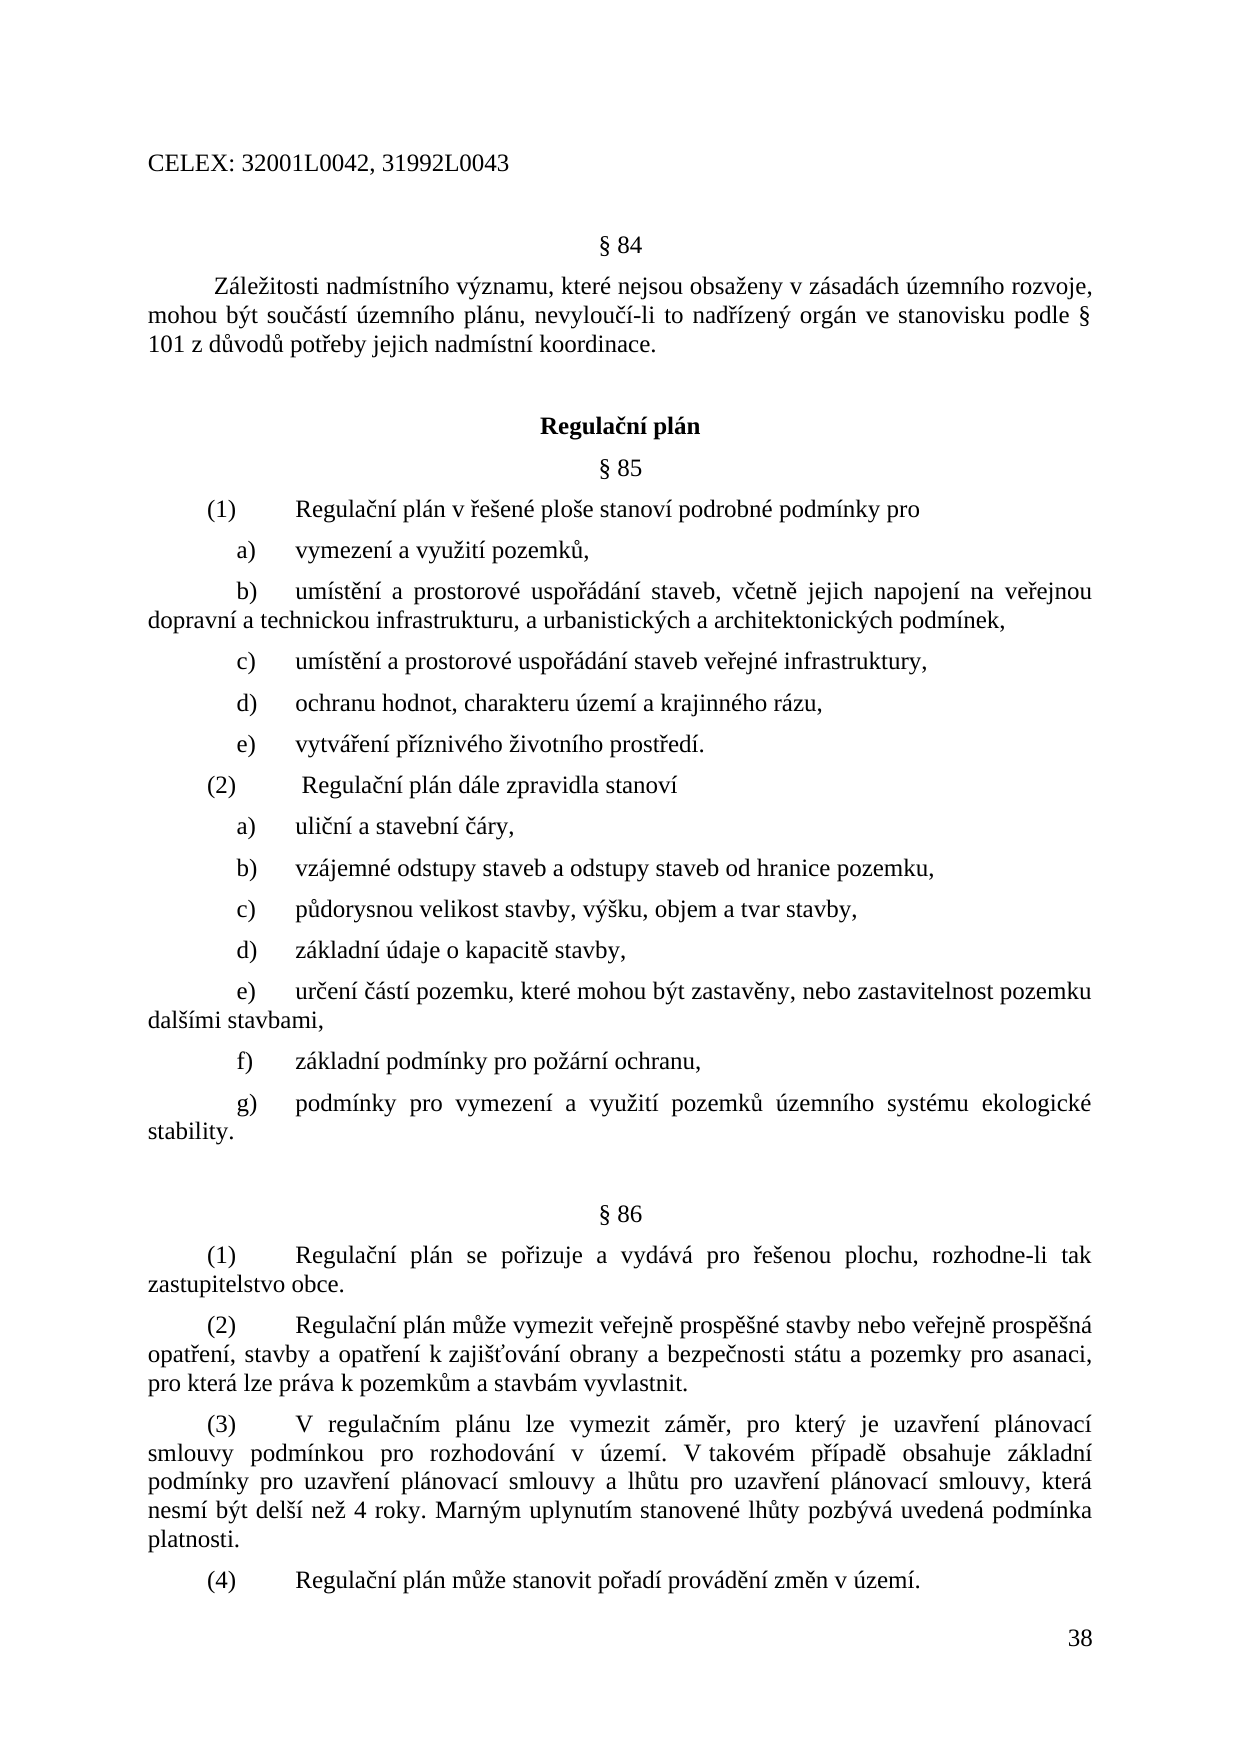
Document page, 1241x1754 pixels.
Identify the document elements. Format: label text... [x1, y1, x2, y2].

text a) uliční a stavební čáry, [148, 811, 1093, 840]
text § 86 [148, 1199, 1093, 1228]
text b) umístění a prostorové uspořádání staveb, včetně jejich napojení na veřejnou dopravní a technickou infrastrukturu, a urbanistických a architektonických podmínek, [148, 576, 1093, 634]
text f) základní podmínky pro požární ochranu, [148, 1046, 1093, 1075]
text CELEX: 32001L0042, 31992L0043 [148, 148, 1093, 176]
text (2) Regulační plán může vymezit veřejně prospěšné stavby nebo veřejně prospěšná opatření, stavby a opatření k zajišťování obrany a bezpečnosti státu a pozemky pro asanaci, pro která lze práva k pozemkům a stavbám vyvlastnit. [148, 1310, 1093, 1396]
text § 85 [148, 453, 1093, 481]
text (4) Regulační plán může stanovit pořadí provádění změn v území. [148, 1565, 1093, 1594]
text c) půdorysnou velikost stavby, výšku, objem a tvar stavby, [148, 894, 1093, 923]
text (2) Regulační plán dále zpravidla stanoví [148, 770, 1093, 799]
text a) vymezení a využití pozemků, [148, 535, 1093, 564]
text g) podmínky pro vymezení a využití pozemků územního systému ekologické stability. [148, 1088, 1093, 1145]
text d) ochranu hodnot, charakteru území a krajinného rázu, [148, 688, 1093, 716]
text (1) Regulační plán v řešené ploše stanoví podrobné podmínky pro [148, 494, 1093, 523]
text § 84 [148, 230, 1093, 259]
text e) určení částí pozemku, které mohou být zastavěny, nebo zastavitelnost pozemku dalšími stavbami, [148, 976, 1093, 1034]
text (1) Regulační plán se pořizuje a vydává pro řešenou plochu, rozhodne-li tak zastupitelstvo obce. [148, 1240, 1093, 1298]
text b) vzájemné odstupy staveb a odstupy staveb od hranice pozemku, [148, 853, 1093, 881]
text Záležitosti nadmístního významu, které nejsou obsaženy v zásadách územního rozvoje, mohou být součástí územního plánu, nevyloučí-li to nadřízený orgán ve stanovisku podle § 101 z důvodů potřeby jejich nadmístní koordinace. [148, 271, 1093, 358]
text (3) V regulačním plánu lze vymezit záměr, pro který je uzavření plánovací smlouvy podmínkou pro rozhodování v území. V takovém případě obsahuje základní podmínky pro uzavření plánovací smlouvy a lhůtu pro uzavření plánovací smlouvy, která nesmí být delší než 4 roky. Marným uplynutím stanovené lhůty pozbývá uvedená podmínka platnosti. [148, 1409, 1093, 1553]
text Regulační plán [148, 411, 1093, 440]
text e) vytváření příznivého životního prostředí. [148, 729, 1093, 758]
text d) základní údaje o kapacitě stavby, [148, 935, 1093, 964]
text c) umístění a prostorové uspořádání staveb veřejné infrastruktury, [148, 646, 1093, 675]
